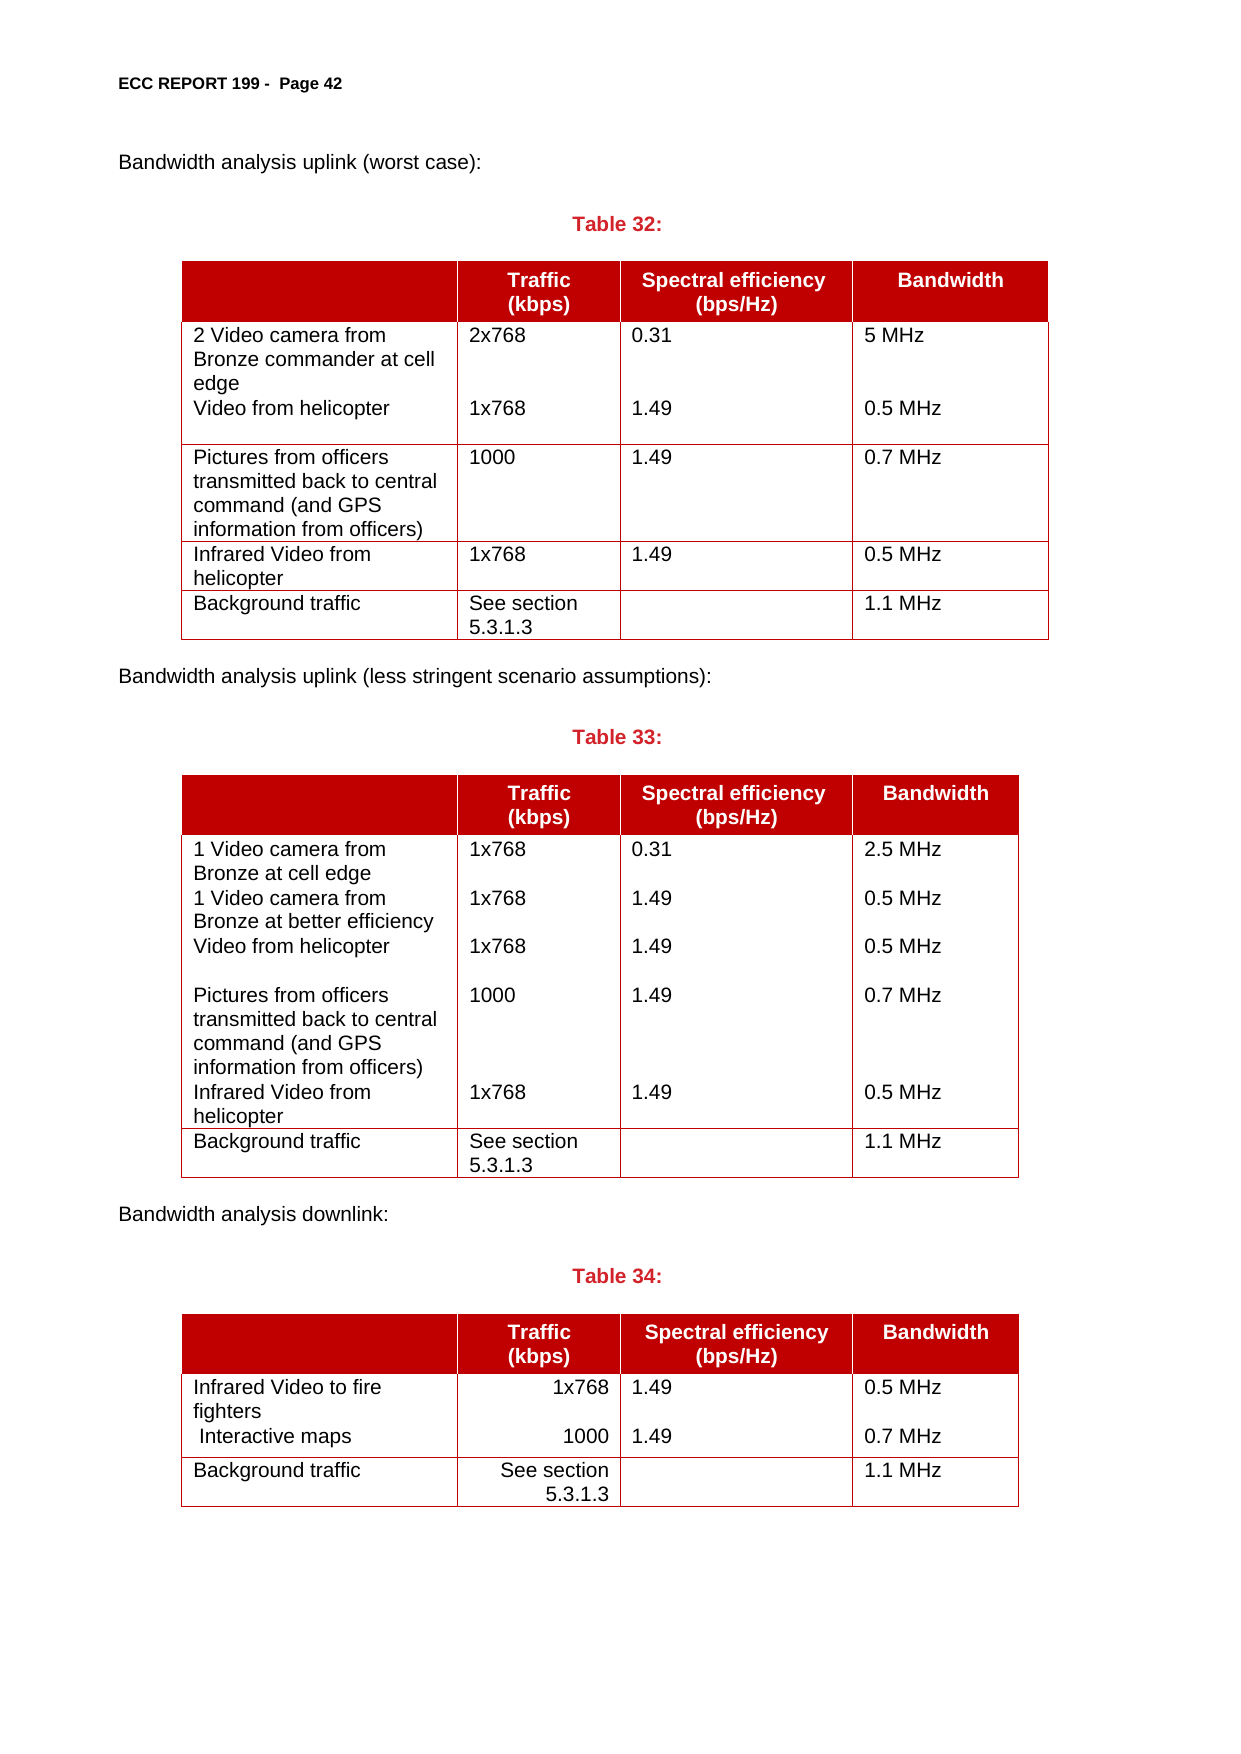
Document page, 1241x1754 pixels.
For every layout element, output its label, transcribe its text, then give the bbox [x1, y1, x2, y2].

table_cell Interactive maps [182, 1424, 457, 1457]
table_cell 1.1 MHz [853, 1458, 1018, 1506]
text Bandwidth analysis downlink: [118, 1202, 1122, 1226]
table_cell 1x768 [458, 934, 620, 982]
table_header Spectral efficiency (bps/Hz) [621, 1314, 852, 1374]
table_cell 0.5 MHz [853, 396, 1048, 444]
table_cell 1.49 [621, 445, 852, 541]
table_cell Background traffic [182, 591, 457, 638]
table_cell 0.7 MHz [853, 983, 1018, 1079]
text Bandwidth analysis uplink (less stringent scenario assumptions): [118, 663, 1122, 687]
table_cell Video from helicopter [182, 396, 457, 444]
table_cell See section 5.3.1.3 [458, 1129, 620, 1177]
table_cell 1x768 [458, 885, 620, 933]
table_cell 0.5 MHz [853, 885, 1018, 933]
table_cell 1.49 [621, 885, 852, 933]
table_cell 1.49 [621, 1424, 852, 1457]
table_cell 1.1 MHz [853, 591, 1048, 638]
table_header Spectral efficiency (bps/Hz) [621, 775, 852, 835]
table_cell 2x768 [458, 323, 620, 395]
text Bandwidth analysis uplink (worst case): [118, 150, 1122, 174]
table_cell Pictures from officers transmitted back to central command (and GPS information from officers) [182, 445, 457, 541]
table_header [182, 261, 457, 322]
table_header [182, 1314, 457, 1374]
table_cell 5 MHz [853, 323, 1048, 395]
table_cell 1 Video camera from Bronze at cell edge [182, 836, 457, 884]
table_cell 1x768 [458, 836, 620, 884]
table_header Traffic (kbps) [458, 1314, 620, 1374]
table_cell 0.31 [621, 323, 852, 395]
table_cell 1.49 [621, 396, 852, 444]
table_cell 0.5 MHz [853, 542, 1048, 589]
table_cell 0.5 MHz [853, 1375, 1018, 1423]
table_cell 2.5 MHz [853, 836, 1018, 884]
table_header Bandwidth [853, 1314, 1019, 1374]
table_cell 1x768 [458, 542, 620, 589]
table_cell 0.7 MHz [853, 445, 1048, 541]
table_cell Background traffic [182, 1458, 457, 1506]
table_cell [621, 591, 852, 638]
table_cell 1x768 [458, 1375, 620, 1423]
table_cell 1.49 [621, 542, 852, 589]
table_cell Pictures from officers transmitted back to central command (and GPS information from officers) [182, 983, 457, 1079]
table_cell 1000 [458, 1424, 620, 1457]
table_header Bandwidth [853, 775, 1019, 835]
table_cell Infrared Video to fire fighters [182, 1375, 457, 1423]
table_cell 1.49 [621, 1375, 852, 1423]
table_cell 1000 [458, 983, 620, 1079]
table_cell Video from helicopter [182, 934, 457, 982]
table_header Traffic (kbps) [458, 261, 620, 322]
table_cell 0.7 MHz [853, 1424, 1018, 1457]
table_header [182, 775, 457, 835]
table_cell 1.1 MHz [853, 1129, 1018, 1177]
table_cell Background traffic [182, 1129, 457, 1177]
table_cell See section 5.3.1.3 [458, 1458, 620, 1506]
table_cell 1 Video camera from Bronze at better efficiency [182, 885, 457, 933]
table_header Spectral efficiency (bps/Hz) [621, 261, 852, 322]
table_header Bandwidth [853, 261, 1048, 322]
table_cell 1.49 [621, 983, 852, 1079]
table_cell See section 5.3.1.3 [458, 591, 620, 638]
table_cell 1x768 [458, 396, 620, 444]
table_header Traffic (kbps) [458, 775, 620, 835]
table_cell 1x768 [458, 1080, 620, 1128]
table_cell 1.49 [621, 934, 852, 982]
table_cell [621, 1129, 852, 1177]
table_cell 0.31 [621, 836, 852, 884]
table_cell [621, 1458, 852, 1506]
table_cell 1000 [458, 445, 620, 541]
table_cell 0.5 MHz [853, 1080, 1018, 1128]
table_cell Infrared Video from helicopter [182, 542, 457, 589]
table_cell 0.5 MHz [853, 934, 1018, 982]
table_cell 1.49 [621, 1080, 852, 1128]
table_cell Infrared Video from helicopter [182, 1080, 457, 1128]
table_cell 2 Video camera from Bronze commander at cell edge [182, 323, 457, 395]
